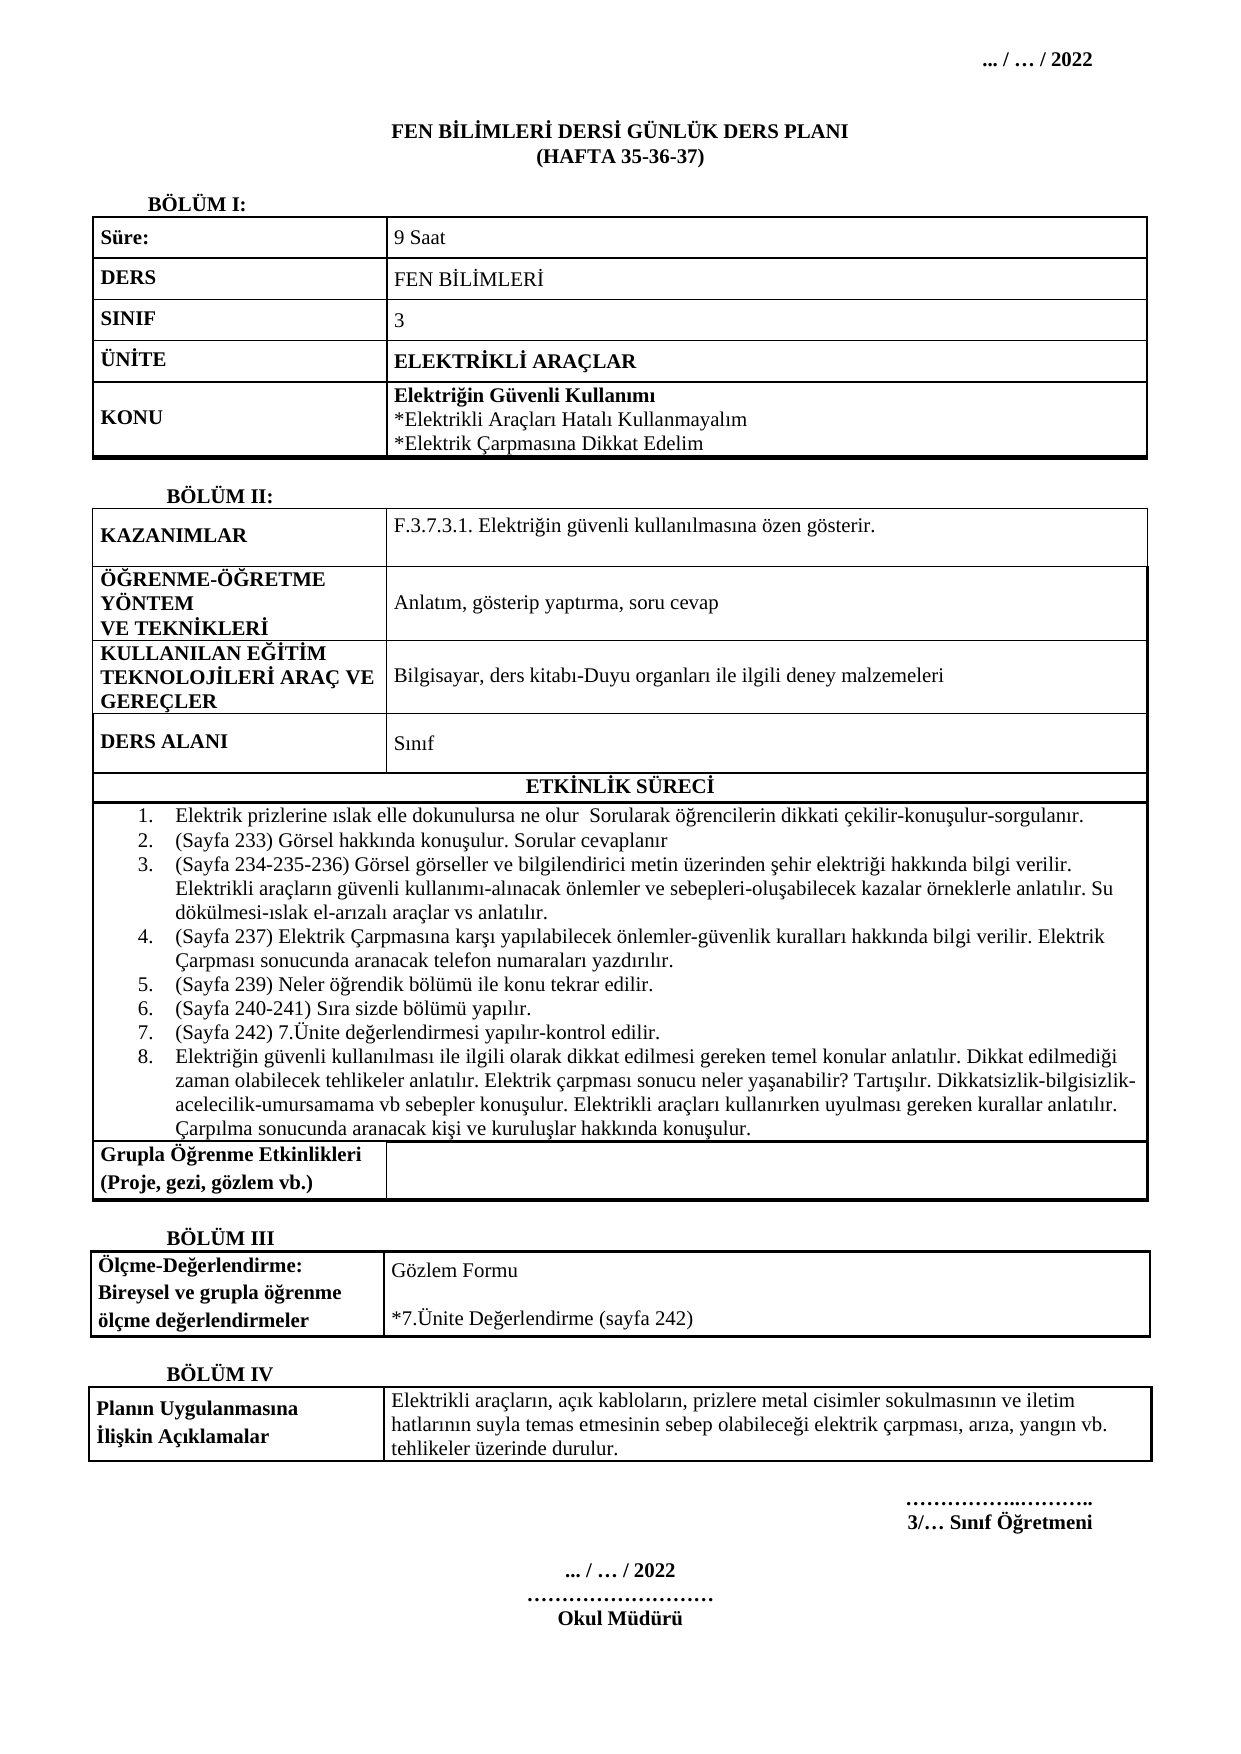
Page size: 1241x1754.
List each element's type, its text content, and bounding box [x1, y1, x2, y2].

table_cell [387, 1143, 1146, 1198]
text BÖLÜM II: [148, 484, 1092, 508]
table_header Elektrikli araçların, açık kabloların, prizlere metal cisimler sokulmasının ve iletim hatlarının suyla temas etmesinin sebep olabileceği elektrik çarpması, arıza, yangın vb. tehlikeler üzerinde durulur. [385, 1388, 1150, 1460]
table_header Gözlem Formu *7.Ünite Değerlendirme (sayfa 242) [385, 1253, 1149, 1335]
table_cell Elektriğin Güvenli Kullanımı *Elektrikli Araçları Hatalı Kullanmayalım *Elektrik Çarpmasına Dikkat Edelim [388, 383, 1146, 455]
table_cell ETKİNLİK SÜRECİ [94, 774, 1146, 801]
text Okul Müdürü [148, 1606, 1092, 1630]
table_header Ölçme-Değerlendirme: Bireysel ve grupla öğrenme ölçme değerlendirmeler [92, 1253, 383, 1335]
text ……………………… [148, 1582, 1092, 1606]
text FEN BİLİMLERİ DERSİ GÜNLÜK DERS PLANI [148, 119, 1092, 143]
table_cell Bilgisayar, ders kitabı-Duyu organları ile ilgili deney malzemeleri [387, 641, 1146, 713]
text (HAFTA 35-36-37) [148, 143, 1092, 168]
table_cell Sınıf [387, 714, 1146, 772]
table_cell ÜNİTE [94, 341, 386, 381]
table_cell KONU [94, 383, 386, 455]
table_header 9 Saat [388, 218, 1146, 257]
text 3/… Sınıf Öğretmeni [148, 1510, 1092, 1534]
table_header Süre: [94, 218, 386, 257]
text ... / … / 2022 [148, 1558, 1092, 1582]
table_header KAZANIMLAR [93, 509, 386, 566]
table_cell FEN BİLİMLERİ [388, 259, 1146, 298]
table_cell Anlatım, gösterip yaptırma, soru cevap [387, 567, 1146, 639]
table_cell Grupla Öğrenme Etkinlikleri (Proje, gezi, gözlem vb.) [94, 1142, 386, 1198]
table_cell ÖĞRENME-ÖĞRETME YÖNTEM VE TEKNİKLERİ [93, 567, 386, 639]
table_header F.3.7.3.1. Elektriğin güvenli kullanılmasına özen gösterir. [387, 509, 1147, 566]
table_header Planın Uygulanmasına İlişkin Açıklamalar [90, 1388, 383, 1460]
table_cell KULLANILAN EĞİTİM TEKNOLOJİLERİ ARAÇ VE GEREÇLER [93, 641, 386, 713]
text ... / … / 2022 [148, 47, 1092, 71]
table_cell Elektrik prizlerine ıslak elle dokunulursa ne olur Sorularak öğrencilerin dikkati çekilir-konuşulur-sorgulanır. (Sayfa 233) Görsel hakkında konuşulur. Sorular cevaplanır (Sayfa 234-235-236) Görsel görseller ve bilgilendirici metin üzerinden şehir elektriği hakkında bilgi verilir. Elektrikli araçların güvenli kullanımı-alınacak önlemler ve sebepleri-oluşabilecek kazalar örneklerle anlatılır. Su dökülmesi-ıslak el-arızalı araçlar vs anlatılır. (Sayfa 237) Elektrik Çarpmasına karşı yapılabilecek önlemler-güvenlik kuralları hakkında bilgi verilir. Elektrik Çarpması sonucunda aranacak telefon numaraları yazdırılır. (Sayfa 239) Neler öğrendik bölümü ile konu tekrar edilir. (Sayfa 240-241) Sıra sizde bölümü yapılır. (Sayfa 242) 7.Ünite değerlendirmesi yapılır-kontrol edilir. Elektriğin güvenli kullanılması ile ilgili olarak dikkat edilmesi gereken temel konular anlatılır. Dikkat edilmediği zaman olabilecek tehlikeler anlatılır. Elektrik çarpması sonucu neler yaşanabilir? Tartışılır. Dikkatsizlik-bilgisizlik-acelecilik-umursamama vb sebepler konuşulur. Elektrikli araçları kullanırken uyulması gereken kurallar anlatılır. Çarpılma sonucunda aranacak kişi ve kuruluşlar hakkında konuşulur. [94, 804, 1146, 1140]
text BÖLÜM I: [148, 192, 1092, 216]
subtitle BÖLÜM IV [148, 1361, 1092, 1386]
table_cell DERS ALANI [94, 714, 386, 772]
table_cell DERS [94, 259, 386, 298]
table_cell ELEKTRİKLİ ARAÇLAR [388, 341, 1146, 381]
subtitle BÖLÜM III [148, 1226, 1092, 1250]
text ……………..……….. [148, 1486, 1092, 1510]
table_cell SINIF [94, 300, 386, 340]
table_cell 3 [388, 300, 1146, 340]
